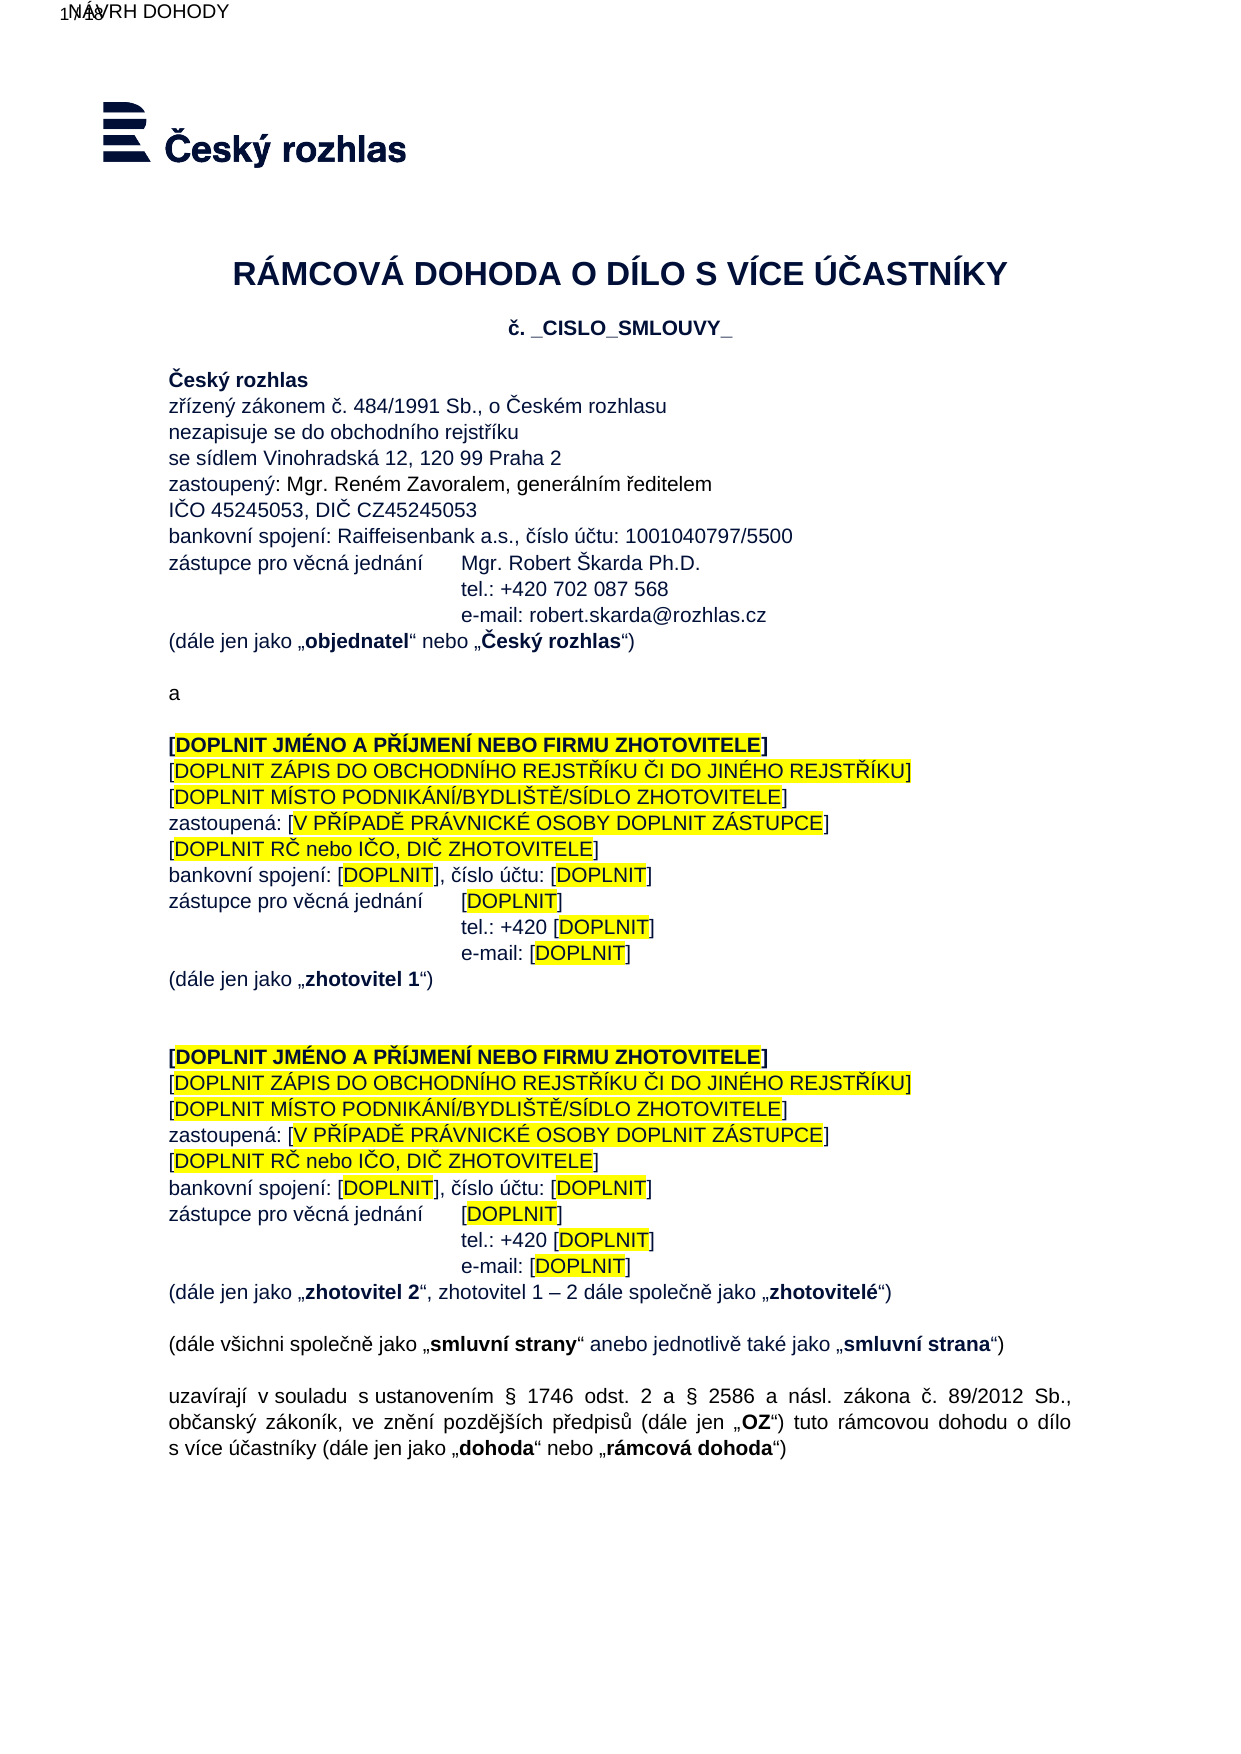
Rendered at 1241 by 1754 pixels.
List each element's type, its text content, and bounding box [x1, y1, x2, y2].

text [DOPLNIT MÍSTO PODNIKÁNÍ/BYDLIŠTĚ/SÍDLO ZHOTOVITELE] [168, 783, 1072, 809]
text zástupce pro věcná jednání [DOPLNIT] [168, 888, 1072, 914]
text IČO 45245053, DIČ CZ45245053 [168, 497, 1072, 523]
text [DOPLNIT ZÁPIS DO OBCHODNÍHO REJSTŘÍKU ČI DO JINÉHO REJSTŘÍKU] [168, 757, 1072, 783]
text (dále jen jako „objednatel“ nebo „Český rozhlas“) [168, 627, 1072, 653]
text a [168, 679, 1072, 705]
text zřízený zákonem č. 484/1991 Sb., o Českém rozhlasu [168, 393, 1072, 419]
text e-mail: [DOPLNIT] [168, 1252, 1072, 1278]
text e-mail: robert.skarda@rozhlas.cz [168, 601, 1072, 627]
text (dále jen jako „zhotovitel 1“) [168, 966, 1072, 992]
text zástupce pro věcná jednání Mgr. Robert Škarda Ph.D. [168, 549, 1072, 575]
text uzavírají v souladu s ustanovením § 1746 odst. 2 a § 2586 a násl. zákona č. 89/2012 Sb., občanský zákoník, ve znění pozdějších předpisů (dále jen „OZ“) tuto rámcovou dohodu o dílo s více účastníky (dále jen jako „dohoda“ nebo „rámcová dohoda“) [168, 1382, 1072, 1461]
text bankovní spojení: [DOPLNIT], číslo účtu: [DOPLNIT] [168, 1174, 1072, 1200]
text zastoupená: [V PŘÍPADĚ PRÁVNICKÉ OSOBY DOPLNIT ZÁSTUPCE] [168, 1122, 1072, 1148]
text (dále jen jako „zhotovitel 2“, zhotovitel 1 – 2 dále společně jako „zhotovitelé“) [168, 1278, 1072, 1304]
text [DOPLNIT RČ nebo IČO, DIČ ZHOTOVITELE] [168, 1148, 1072, 1174]
text [DOPLNIT MÍSTO PODNIKÁNÍ/BYDLIŠTĚ/SÍDLO ZHOTOVITELE] [168, 1096, 1072, 1122]
text e-mail: [DOPLNIT] [168, 940, 1072, 966]
text tel.: +420 [DOPLNIT] [168, 914, 1072, 940]
text Český rozhlas [168, 367, 1072, 393]
title RÁMCOVÁ DOHODA O DÍLO S VÍCE ÚČASTNÍKY [168, 250, 1072, 294]
text [DOPLNIT JMÉNO A PŘÍJMENÍ NEBO FIRMU ZHOTOVITELE] [168, 1044, 1072, 1070]
text [DOPLNIT ZÁPIS DO OBCHODNÍHO REJSTŘÍKU ČI DO JINÉHO REJSTŘÍKU] [168, 1070, 1072, 1096]
text (dále všichni společně jako „smluvní strany“ anebo jednotlivě také jako „smluvní strana“) [168, 1330, 1072, 1356]
text tel.: +420 [DOPLNIT] [168, 1226, 1072, 1252]
text zástupce pro věcná jednání [DOPLNIT] [168, 1200, 1072, 1226]
text bankovní spojení: [DOPLNIT], číslo účtu: [DOPLNIT] [168, 862, 1072, 888]
text [DOPLNIT JMÉNO A PŘÍJMENÍ NEBO FIRMU ZHOTOVITELE] [168, 731, 1072, 757]
text zastoupený: Mgr. Reném Zavoralem, generálním ředitelem [168, 471, 1072, 497]
picture [103, 102, 406, 168]
text tel.: +420 702 087 568 [168, 575, 1072, 601]
text č. _CISLO_SMLOUVY_ [168, 315, 1072, 341]
text nezapisuje se do obchodního rejstříku [168, 419, 1072, 445]
text zastoupená: [V PŘÍPADĚ PRÁVNICKÉ OSOBY DOPLNIT ZÁSTUPCE] [168, 809, 1072, 836]
text [DOPLNIT RČ nebo IČO, DIČ ZHOTOVITELE] [168, 836, 1072, 862]
text bankovní spojení: Raiffeisenbank a.s., číslo účtu: 1001040797/5500 [168, 523, 1072, 549]
text se sídlem Vinohradská 12, 120 99 Praha 2 [168, 445, 1072, 471]
